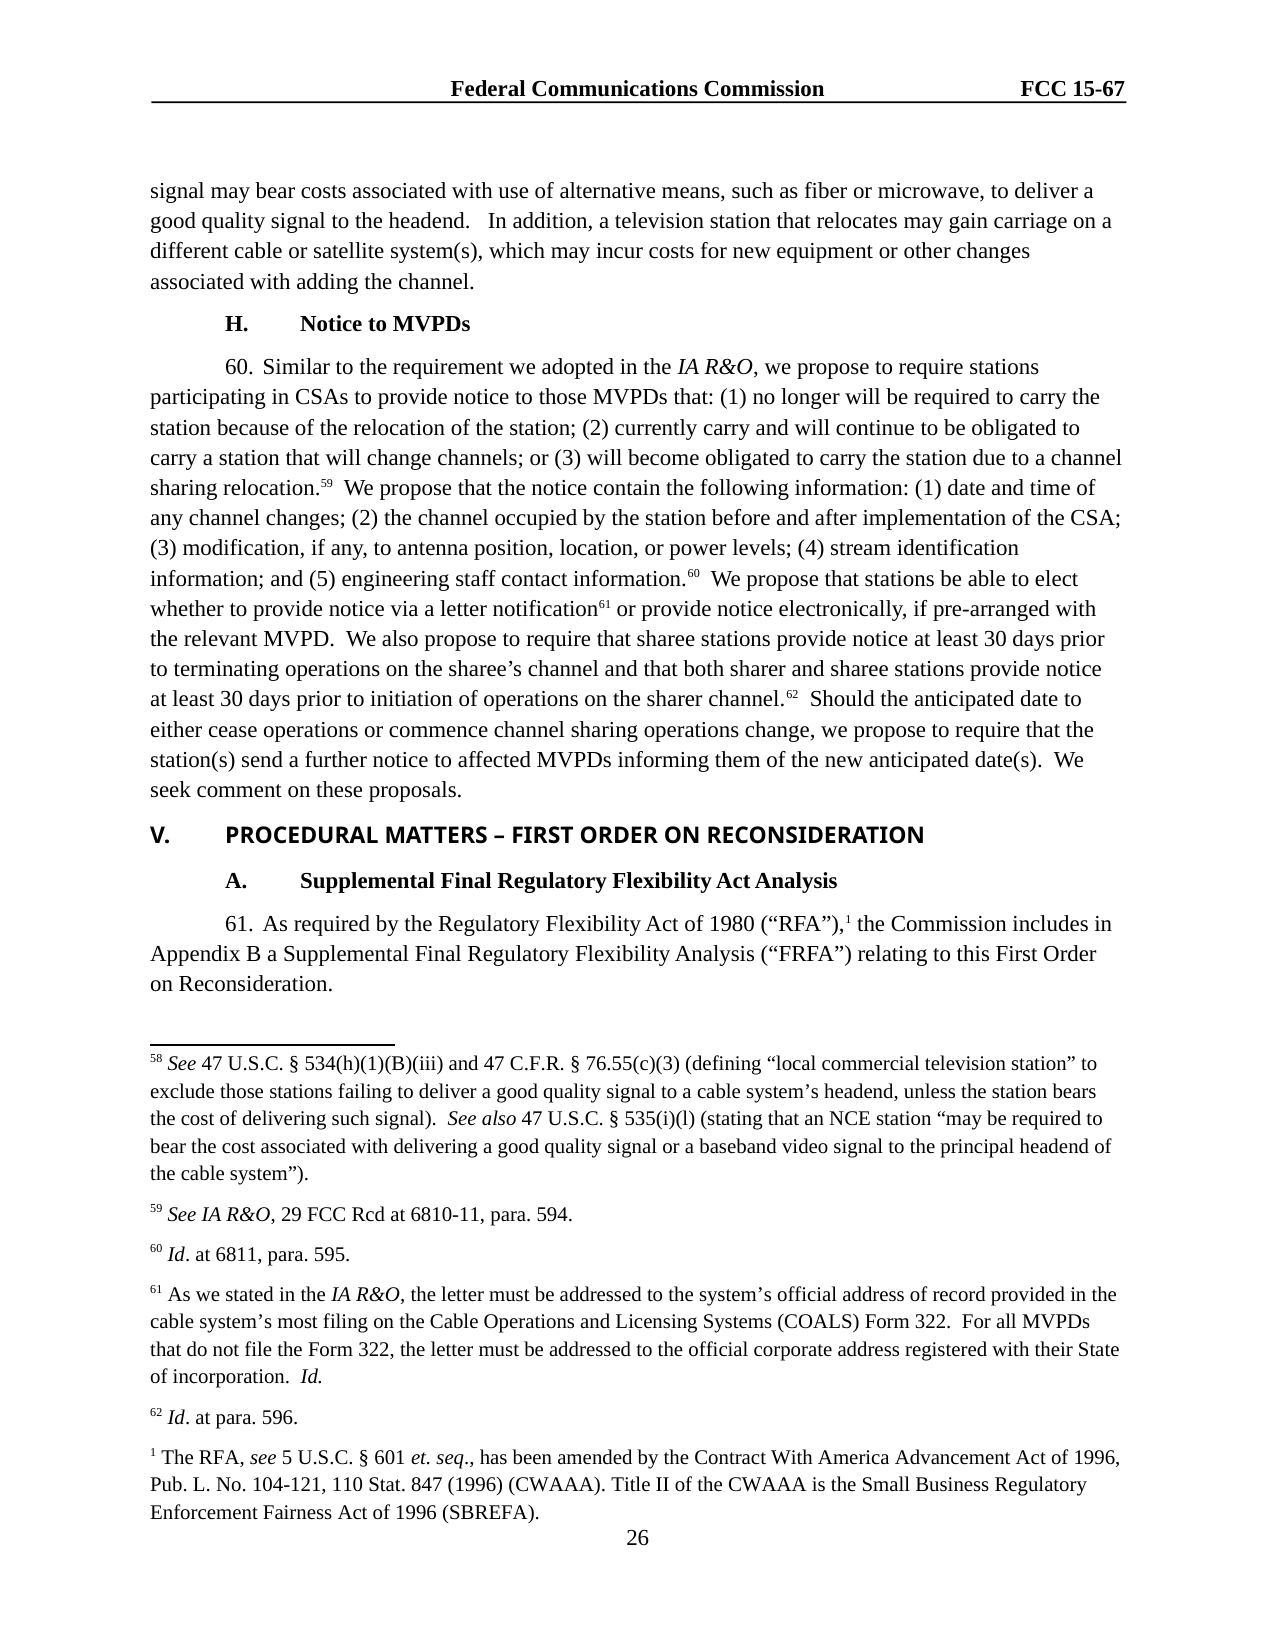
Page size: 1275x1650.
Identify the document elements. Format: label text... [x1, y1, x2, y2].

text Similar to the requirement we adopted in the IA R&O, we propose to require stations participating in CSAs to provide notice to those MVPDs that: (1) no longer will be required to carry the station because of the relocation of the station; (2) currently carry and will continue to be obligated to carry a station that will change channels; or (3) will become obligated to carry the station due to a channel sharing relocation. We propose that the notice contain the following information: (1) date and time of any channel changes; (2) the channel occupied by the station before and after implementation of the CSA; (3) modification, if any, to antenna position, location, or power levels; (4) stream identification information; and (5) engineering staff contact information. We propose that stations be able to elect whether to provide notice via a letter notification or provide notice electronically, if pre-arranged with the relevant MVPD. We also propose to require that sharee stations provide notice at least 30 days prior to terminating operations on the sharee’s channel and that both sharer and sharee stations provide notice at least 30 days prior to initiation of operations on the sharer channel. Should the anticipated date to either cease operations or commence channel sharing operations change, we propose to require that the station(s) send a further notice to affected MVPDs informing them of the new anticipated date(s). We seek comment on these proposals. [150, 353, 1125, 802]
subtitle procedural matters – First Order on Reconsideration [150, 819, 1125, 850]
text As required by the Regulatory Flexibility Act of 1980 (“RFA”), the Commission includes in Appendix B a Supplemental Final Regulatory Flexibility Analysis (“FRFA”) relating to this First Order on Reconsideration. [150, 910, 1125, 997]
subtitle Supplemental Final Regulatory Flexibility Act Analysis [225, 867, 1125, 893]
text Accordingly, costs associated with channel sharing outside the auction context will be borne by broadcasters and MVPDs in the same manner as these parties are traditionally responsible for costs associated with television station channel moves. For example, to obtain carriage, a local commercial television station must be capable of delivering a good quality signal to a cable system headend or bear responsibility for the cost of delivering such a good quality signal. A television station that cannot deliver a good quality signal to a cable system headend it previously could reach with its over-the-air signal may bear costs associated with use of alternative means, such as fiber or microwave, to deliver a good quality signal to the headend. In addition, a television station that relocates may gain carriage on a different cable or satellite system(s), which may incur costs for new equipment or other changes associated with adding the channel. [150, 177, 1125, 294]
subtitle Notice to MVPDs [225, 310, 1125, 337]
